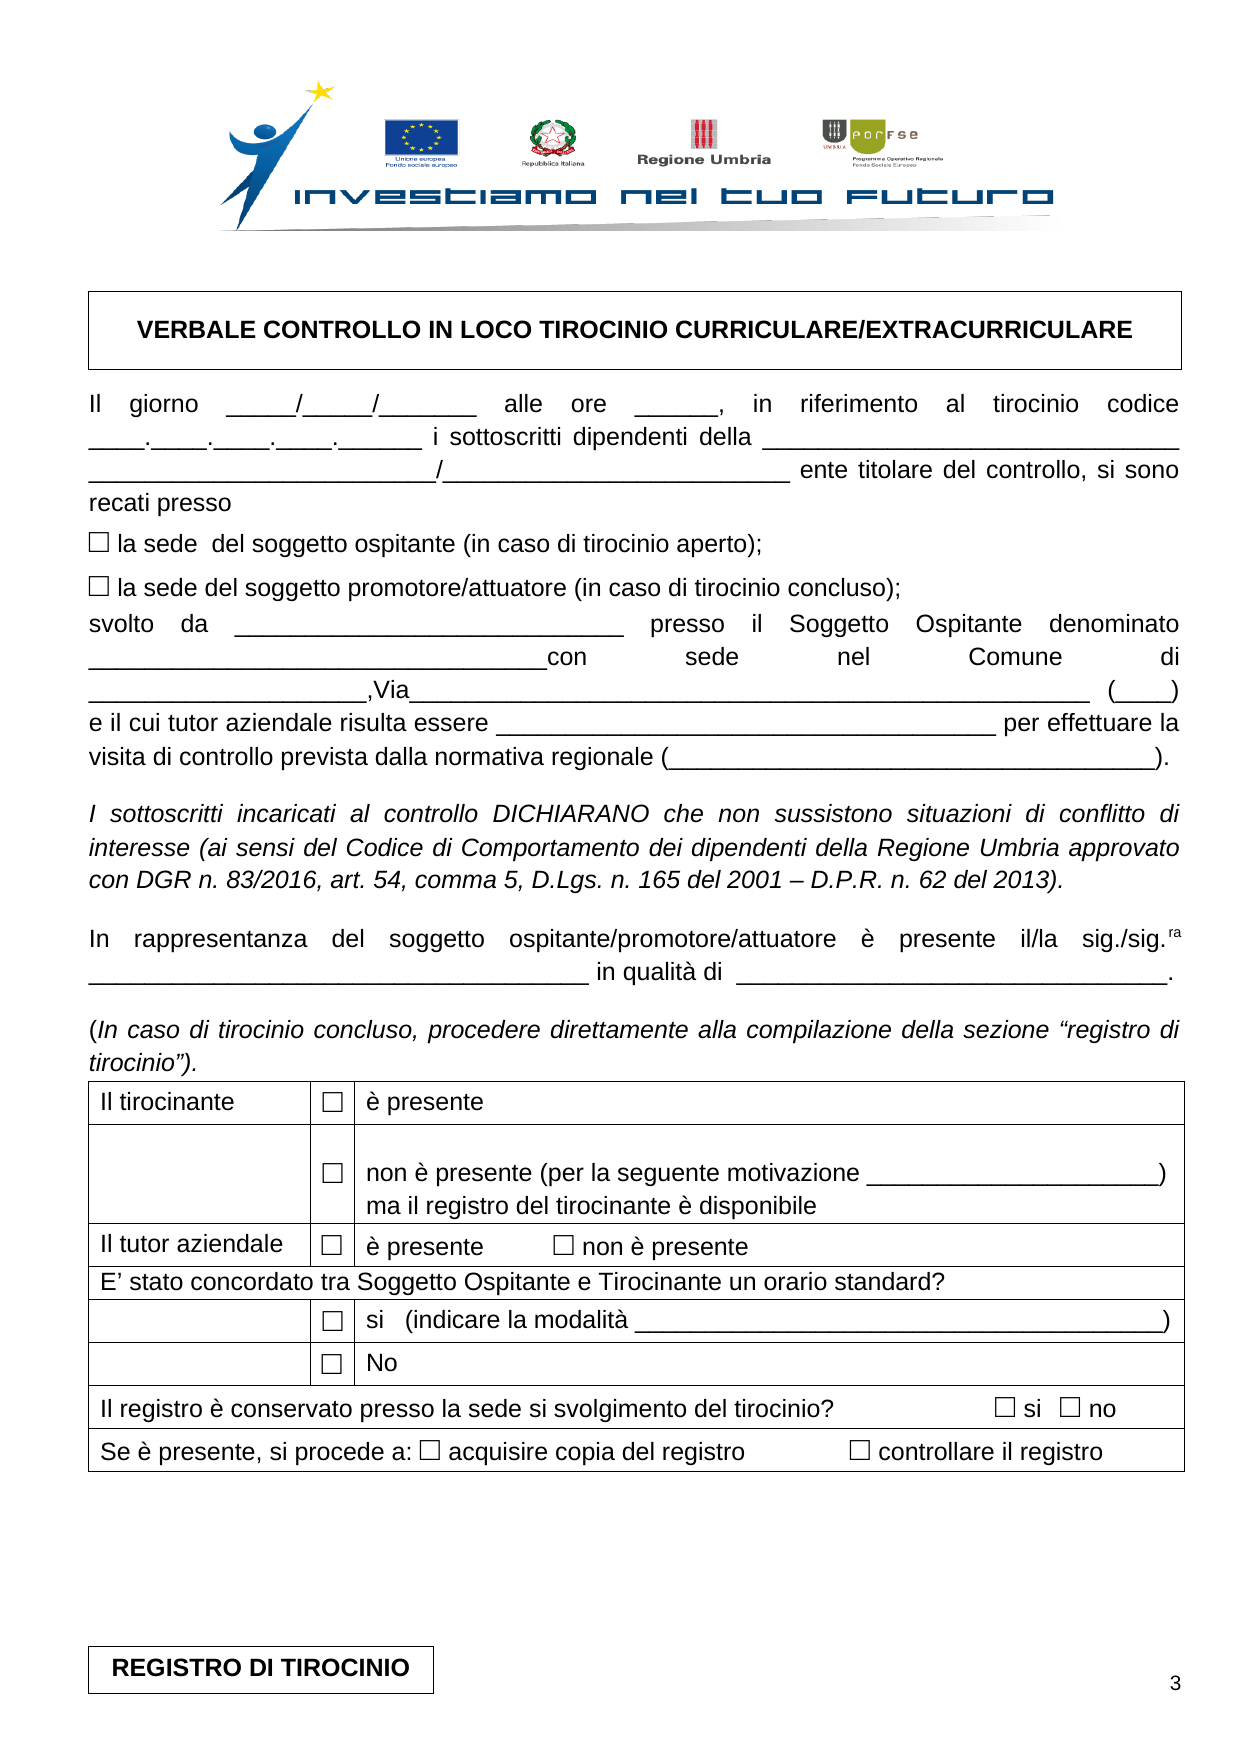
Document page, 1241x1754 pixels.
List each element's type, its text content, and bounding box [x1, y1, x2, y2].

table_cell Se è presente, si procede a: □ acquisire copia del registro □ controllare il registro [89, 1429, 1184, 1471]
table_cell [89, 1343, 310, 1385]
picture [127, 59, 1143, 267]
text svolto da ____________________________ presso il Soggetto Ospitante denominato _________________________________con sede nel Comune di ____________________,Via_________________________________________________ (____) e il cui tutor aziendale risulta essere ____________________________________ per effettuare la visita di controllo prevista dalla normativa regionale (___________________________________). [89, 609, 1181, 770]
table_header Il tirocinante [89, 1082, 310, 1123]
text I sottoscritti incaricati al controllo DICHIARANO che non sussistono situazioni di conflitto di interesse (ai sensi del Codice di Comportamento dei dipendenti della Regione Umbria approvato con DGR n. 83/2016, art. 54, comma 5, D.Lgs. n. 165 del 2001 – D.P.R. n. 62 del 2013). [89, 799, 1181, 894]
text □ la sede del soggetto ospitante (in caso di tirocinio aperto); [89, 521, 1181, 559]
text VERBALE CONTROLLO IN LOCO TIROCINIO CURRICULARE/EXTRACURRICULARE [89, 319, 1181, 344]
table_cell è presente □ non è presente [355, 1224, 1184, 1266]
table_cell E’ stato concordato tra Soggetto Ospitante e Tirocinante un orario standard? [89, 1267, 1184, 1299]
table_cell non è presente (per la seguente motivazione _____________________) ma il registro del tirocinante è disponibile [355, 1125, 1184, 1223]
table_cell [89, 1300, 310, 1342]
text (In caso di tirocinio concluso, procedere direttamente alla compilazione della sezione “registro di tirocinio”). [89, 1014, 1181, 1076]
table_cell □ [311, 1300, 354, 1342]
table_cell si (indicare la modalità ______________________________________) [355, 1300, 1184, 1342]
table_cell Il tutor aziendale [89, 1224, 310, 1266]
text Il giorno _____/_____/_______ alle ore ______, in riferimento al tirocinio codice ____.____.____.____.______ i sottoscritti dipendenti della ______________________________ _________________________/_________________________ ente titolare del controllo, si sono recati presso [89, 389, 1181, 517]
table_cell Il registro è conservato presso la sede si svolgimento del tirocinio? □ si □ no [89, 1386, 1184, 1428]
table_cell □ [311, 1343, 354, 1385]
text In rappresentanza del soggetto ospitante/promotore/attuatore è presente il/la sig./sig.ra ____________________________________ in qualità di _______________________________. [89, 923, 1181, 985]
table_header □ [311, 1082, 354, 1123]
table_header è presente [355, 1082, 1184, 1123]
table_cell □ [311, 1125, 354, 1223]
table_cell □ [311, 1224, 354, 1266]
table_cell No [355, 1343, 1184, 1385]
text □ la sede del soggetto promotore/attuatore (in caso di tirocinio concluso); [89, 565, 1181, 604]
table_cell [89, 1125, 310, 1223]
